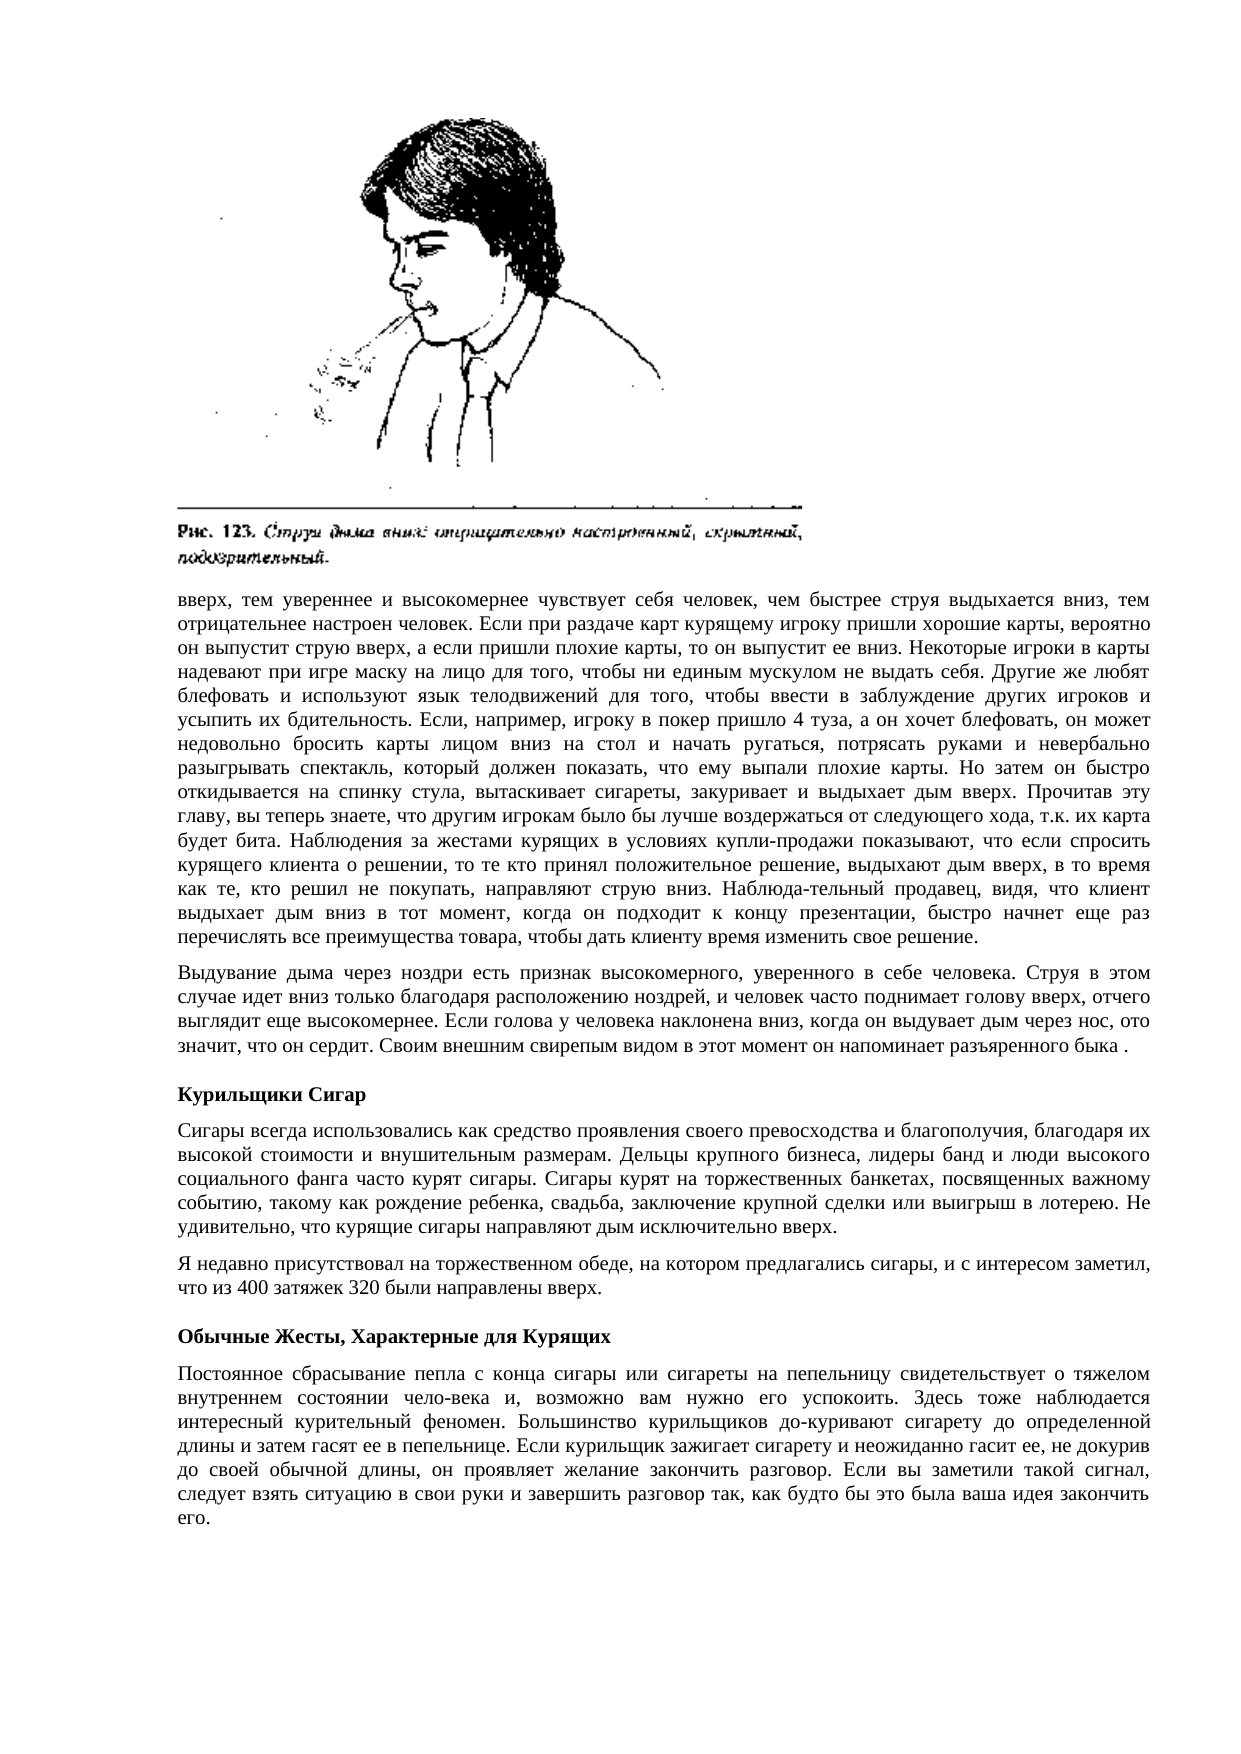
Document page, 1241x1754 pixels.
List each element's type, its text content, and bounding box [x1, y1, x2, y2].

text Сигары всегда использовались как средство проявления своего превосходства и благополучия, благодаря их высокой стоимости и внушительным размерам. Дельцы крупного бизнеса, лидеры банд и люди высокого социального фанга часто курят сигары. Сигары курят на торжественных банкетах, посвященных важному событию, такому как рождение ребенка, свадьба, заключение крупной сделки или выигрыш в лотерею. Не удивительно, что курящие сигары направляют дым исключительно вверх. [177, 1118, 1152, 1238]
subtitle Обычные Жесты, Характерные для Курящих [177, 1324, 1152, 1348]
subtitle Курильщики Сигар [177, 1082, 1152, 1106]
text вверх, тем увереннее и высокомернее чувствует себя человек, чем быстрее струя выдыхается вниз, тем отрицательнее настроен человек. Если при раздаче карт курящему игроку пришли хорошие карты, вероятно он выпустит струю вверх, а если пришли плохие карты, то он выпустит ее вниз. Некоторые игроки в карты надевают при игре маску на лицо для того, чтобы ни единым мускулом не выдать себя. Другие же любят блефовать и используют язык телодвижений для того, чтобы ввести в заблуждение других игроков и усыпить их бдительность. Если, например, игроку в покер пришло 4 туза, а он хочет блефовать, он может недовольно бросить карты лицом вниз на стол и начать ругаться, потрясать руками и невербально разыгрывать спектакль, который должен показать, что ему выпали плохие карты. Но затем он быстро откидывается на спинку стула, вытаскивает сигареты, закуривает и выдыхает дым вверх. Прочитав эту главу, вы теперь знаете, что другим игрокам было бы лучше воздержаться от следующего хода, т.к. их карта будет бита. Наблюдения за жестами курящих в условиях купли-продажи показывают, что если спросить курящего клиента о решении, то те кто принял положительное решение, выдыхают дым вверх, в то время как те, кто решил не покупать, направляют струю вниз. Наблюда-тельный продавец, видя, что клиент выдыхает дым вниз в тот момент, когда он подходит к концу презентации, быстро начнет еще раз перечислять все преимущества товара, чтобы дать клиенту время изменить свое решение. [177, 587, 1152, 948]
text Постоянное сбрасывание пепла с конца сигары или сигареты на пепельницу свидетельствует о тяжелом внутреннем состоянии чело-века и, возможно вам нужно его успокоить. Здесь тоже наблюдается интересный курительный феномен. Большинство курильщиков до-куривают сигарету до определенной длины и затем гасят ее в пепельнице. Если курильщик зажигает сигарету и неожиданно гасит ее, не докурив до своей обычной длины, он проявляет желание закончить разговор. Если вы заметили такой сигнал, следует взять ситуацию в свои руки и завершить разговор так, как будто бы это была ваша идея закончить его. [177, 1361, 1152, 1529]
text Выдувание дыма через ноздри есть признак высокомерного, уверенного в себе человека. Струя в этом случае идет вниз только благодаря расположению ноздрей, и человек часто поднимает голову вверх, отчего выглядит еще высокомернее. Если голова у человека наклонена вниз, когда он выдувает дым через нос, ото значит, что он сердит. Своим внешним свирепым видом в этот момент он напоминает разъяренного быка . [177, 960, 1152, 1057]
picture [177, 118, 803, 575]
text Я недавно присутствовал на торжественном обеде, на котором предлагались сигары, и с интересом заметил, что из 400 затяжек 320 были направлены вверх. [177, 1251, 1152, 1299]
